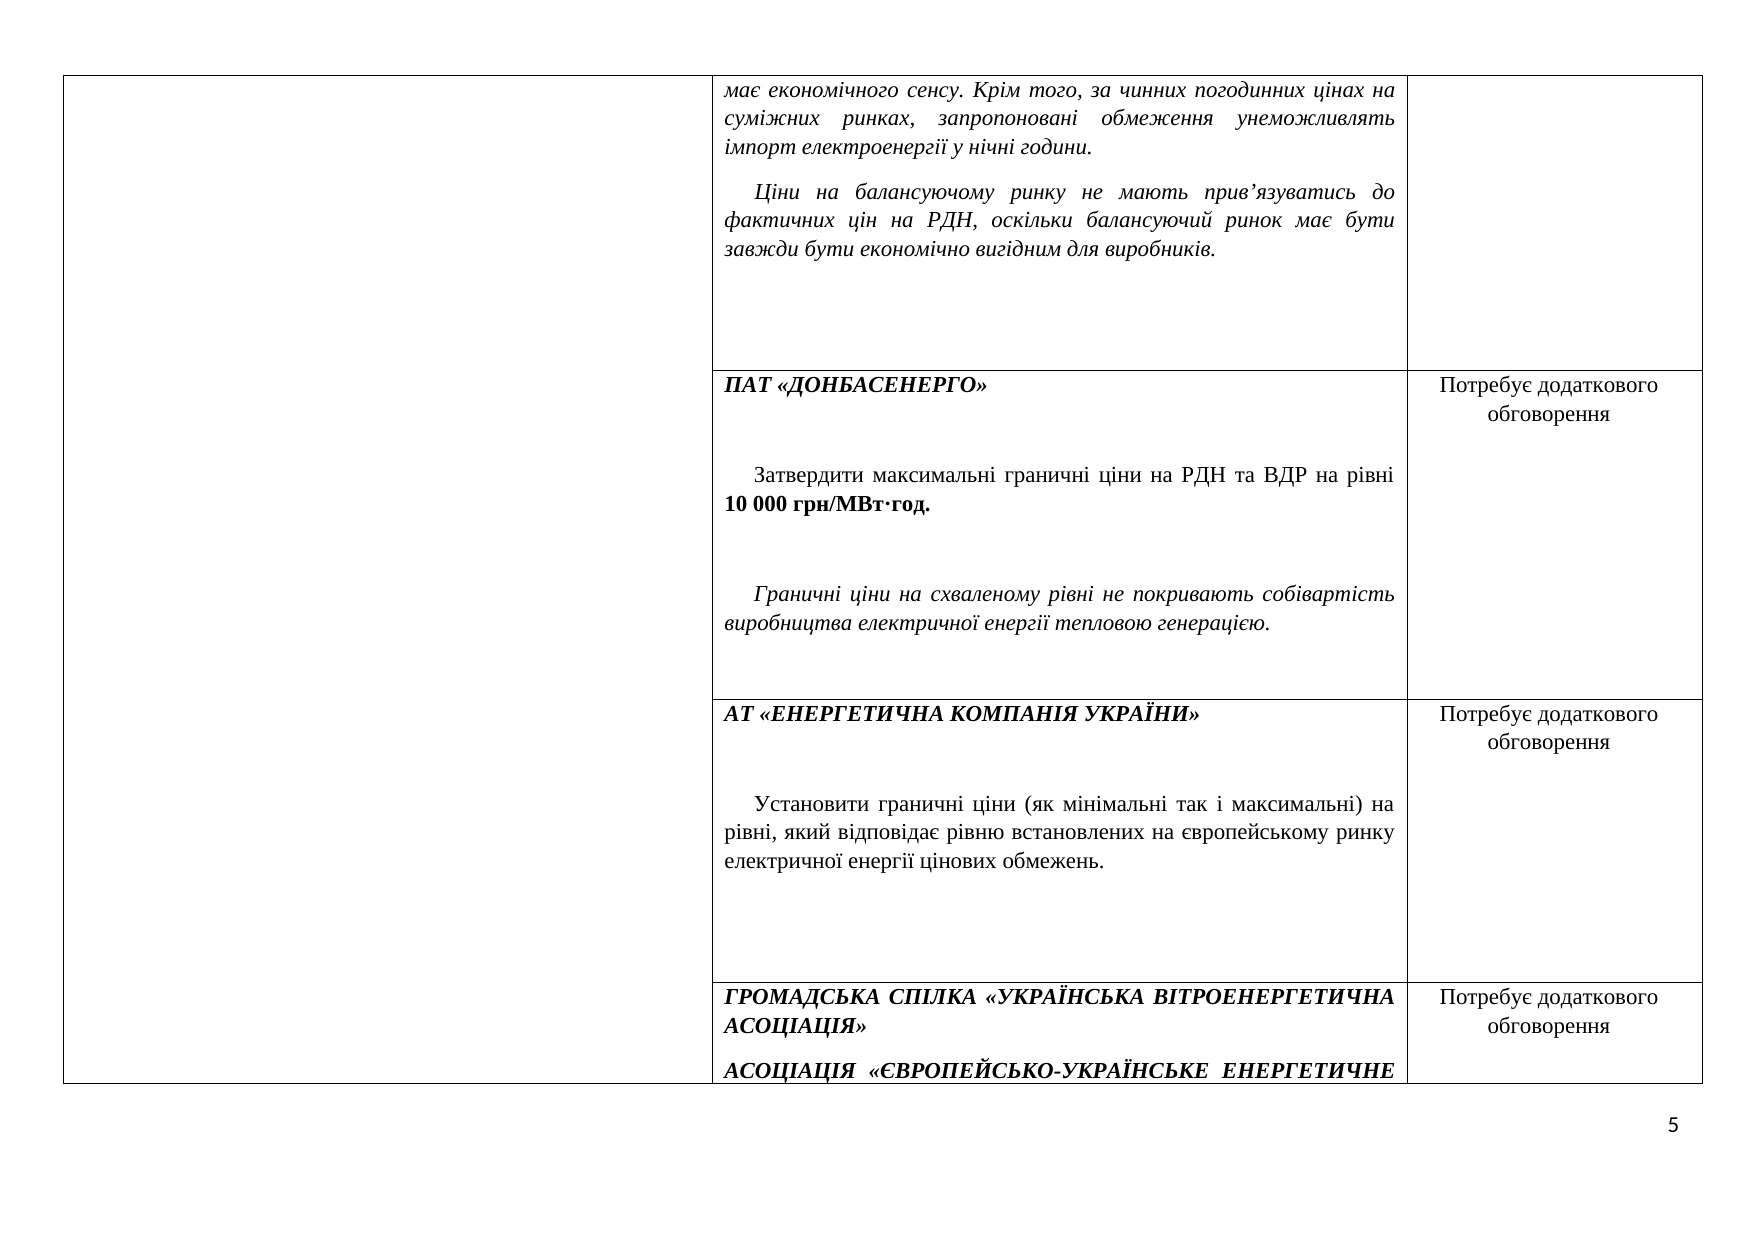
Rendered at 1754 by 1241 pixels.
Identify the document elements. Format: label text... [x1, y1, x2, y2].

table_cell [1408, 983, 1702, 1083]
table_cell Потребує додаткового обговорення [1408, 700, 1702, 982]
table_cell ПАТ «ДОНБАСЕНЕРГО» Затвердити максимальні граничні ціни на РДН та ВДР на рівні 10 000 грн/МВт·год. Граничні ціни на схваленому рівні не покривають собівартість виробництва електричної енергії тепловою генерацією. [713, 371, 1407, 699]
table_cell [1408, 76, 1702, 370]
table_cell Потребує додаткового обговорення [1408, 371, 1702, 699]
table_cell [713, 983, 1407, 1083]
table_cell АТ «ЕНЕРГЕТИЧНА КОМПАНІЯ УКРАЇНИ» Установити граничні ціни (як мінімальні так і максимальні) на рівні, який відповідає рівню встановлених на європейському ринку електричної енергії цінових обмежень. [713, 700, 1407, 982]
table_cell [713, 76, 1407, 370]
